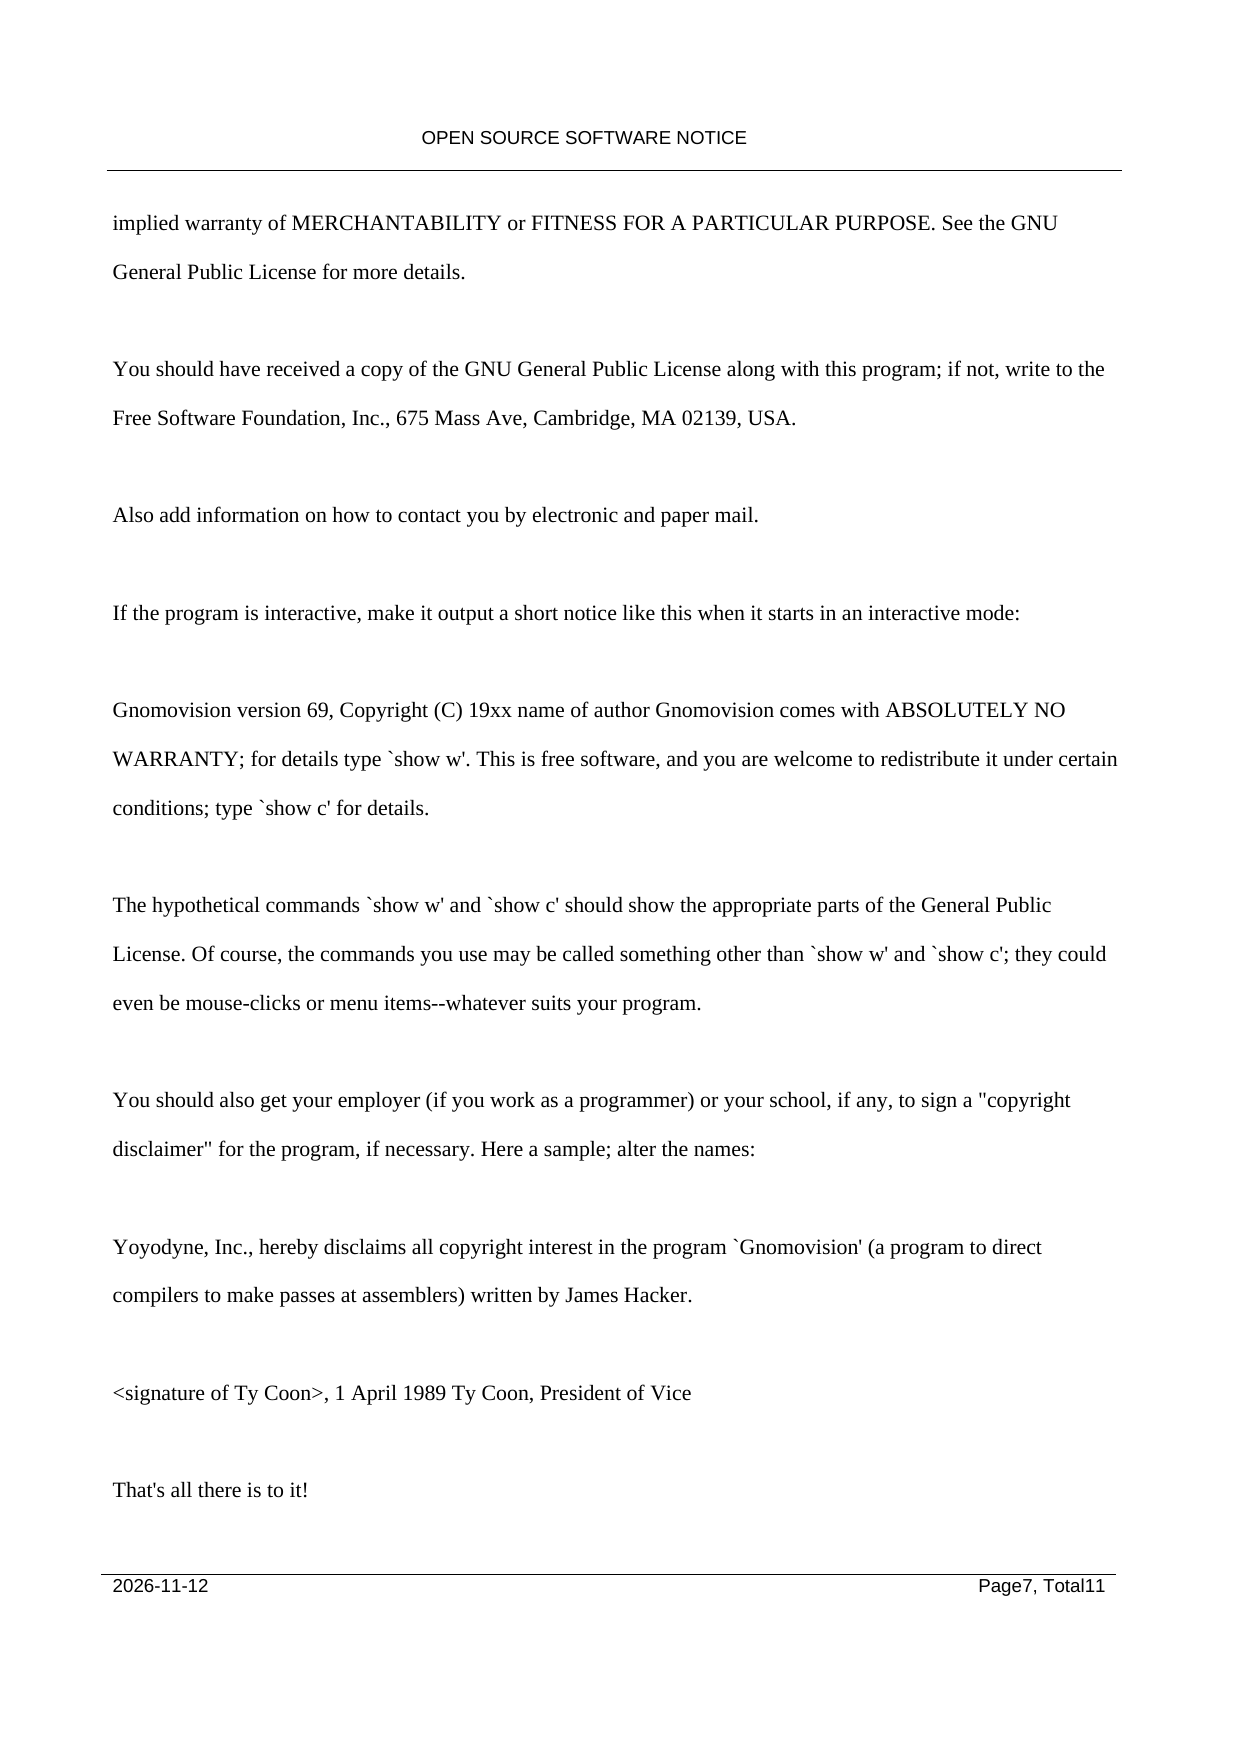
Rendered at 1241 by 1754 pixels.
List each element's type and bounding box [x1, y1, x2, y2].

text [112, 206, 1128, 1506]
